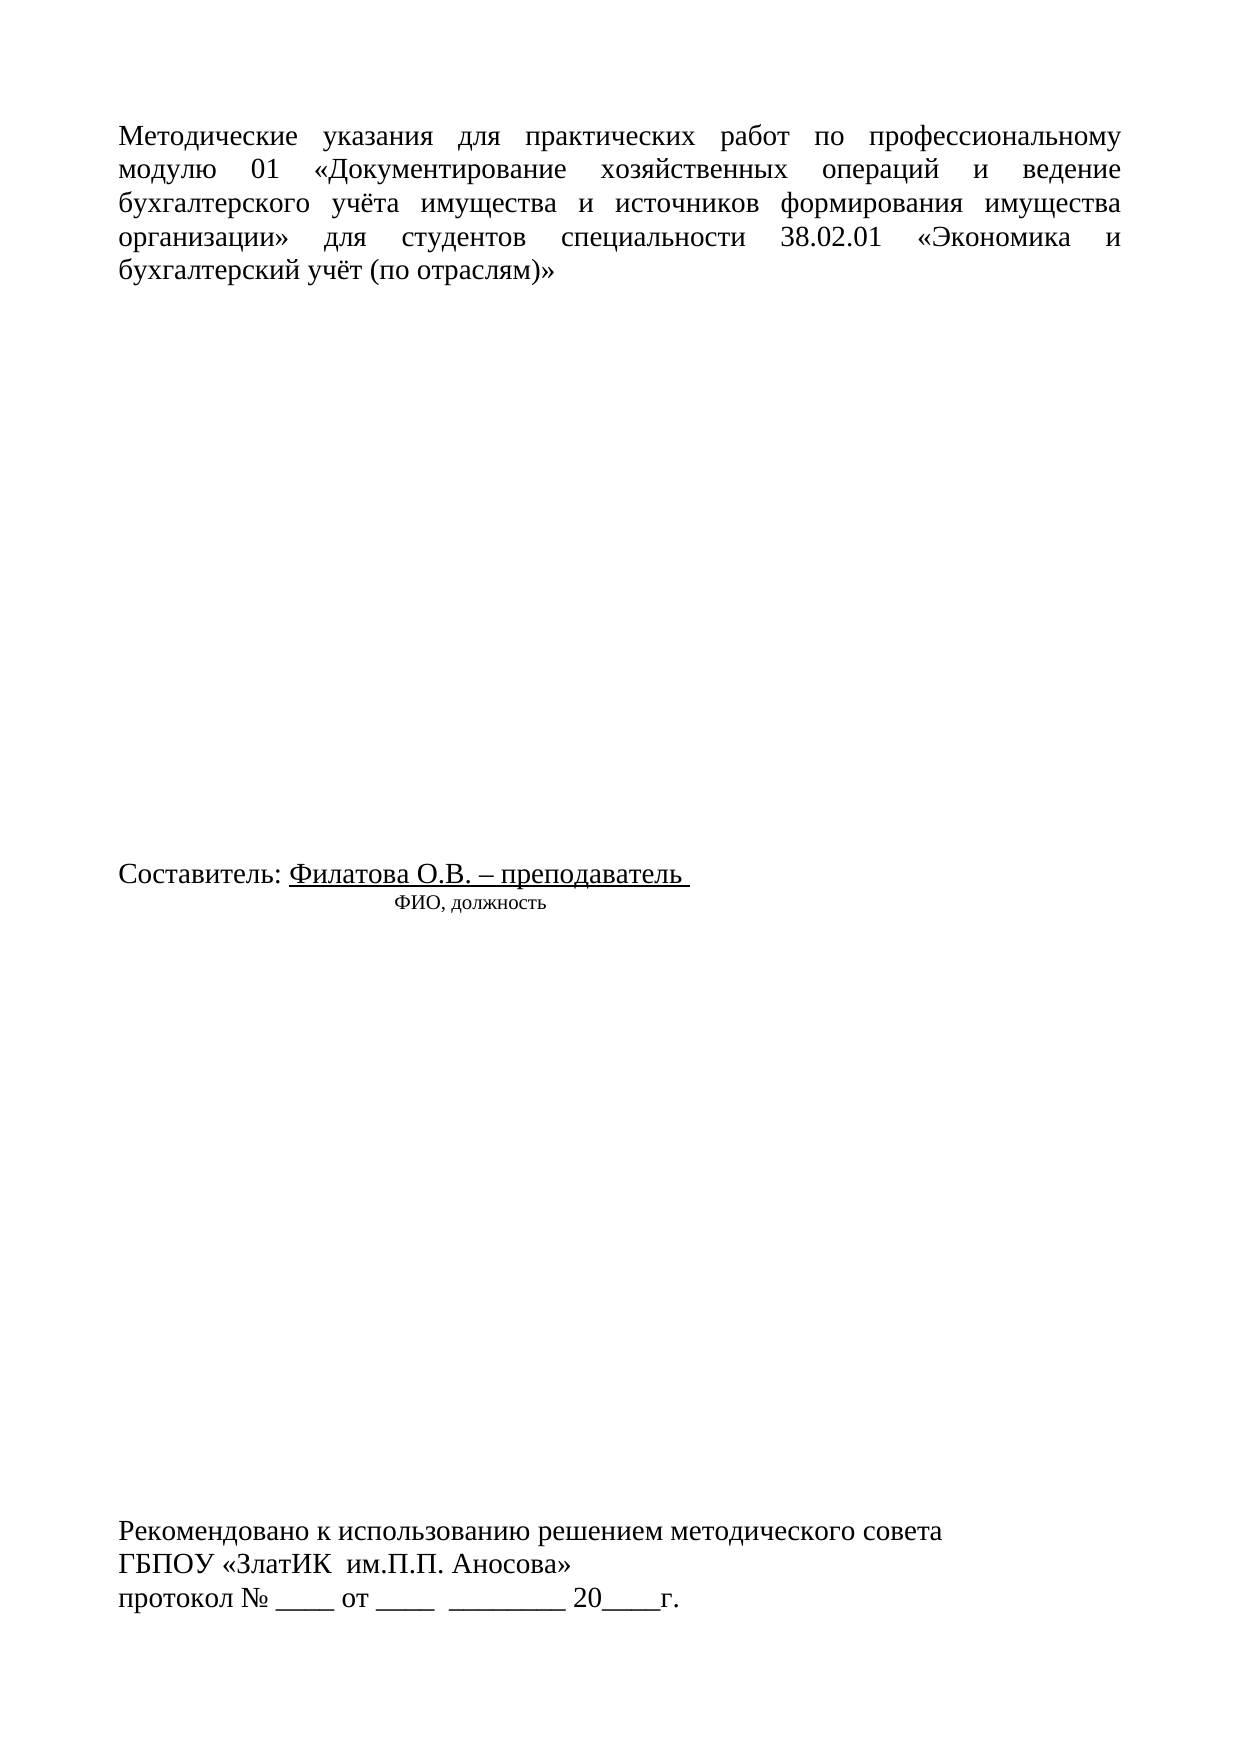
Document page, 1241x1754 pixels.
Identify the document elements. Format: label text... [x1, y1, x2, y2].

text Методические указания для практических работ по профессиональному модулю 01 «Документирование хозяйственных операций и ведение бухгалтерского учёта имущества и источников формирования имущества организации» для студентов специальности 38.02.01 «Экономика и бухгалтерский учёт (по отраслям)» [118, 118, 1122, 286]
text ГБПОУ «ЗлатИК им.П.П. Аносова» [118, 1546, 1122, 1580]
text Рекомендовано к использованию решением методического совета [118, 1513, 1122, 1546]
text протокол № ____ от ____ ________ 20____г. [118, 1580, 1122, 1613]
text ФИО, должность [118, 889, 1122, 914]
text Составитель: Филатова О.В. – преподаватель [118, 856, 1122, 889]
